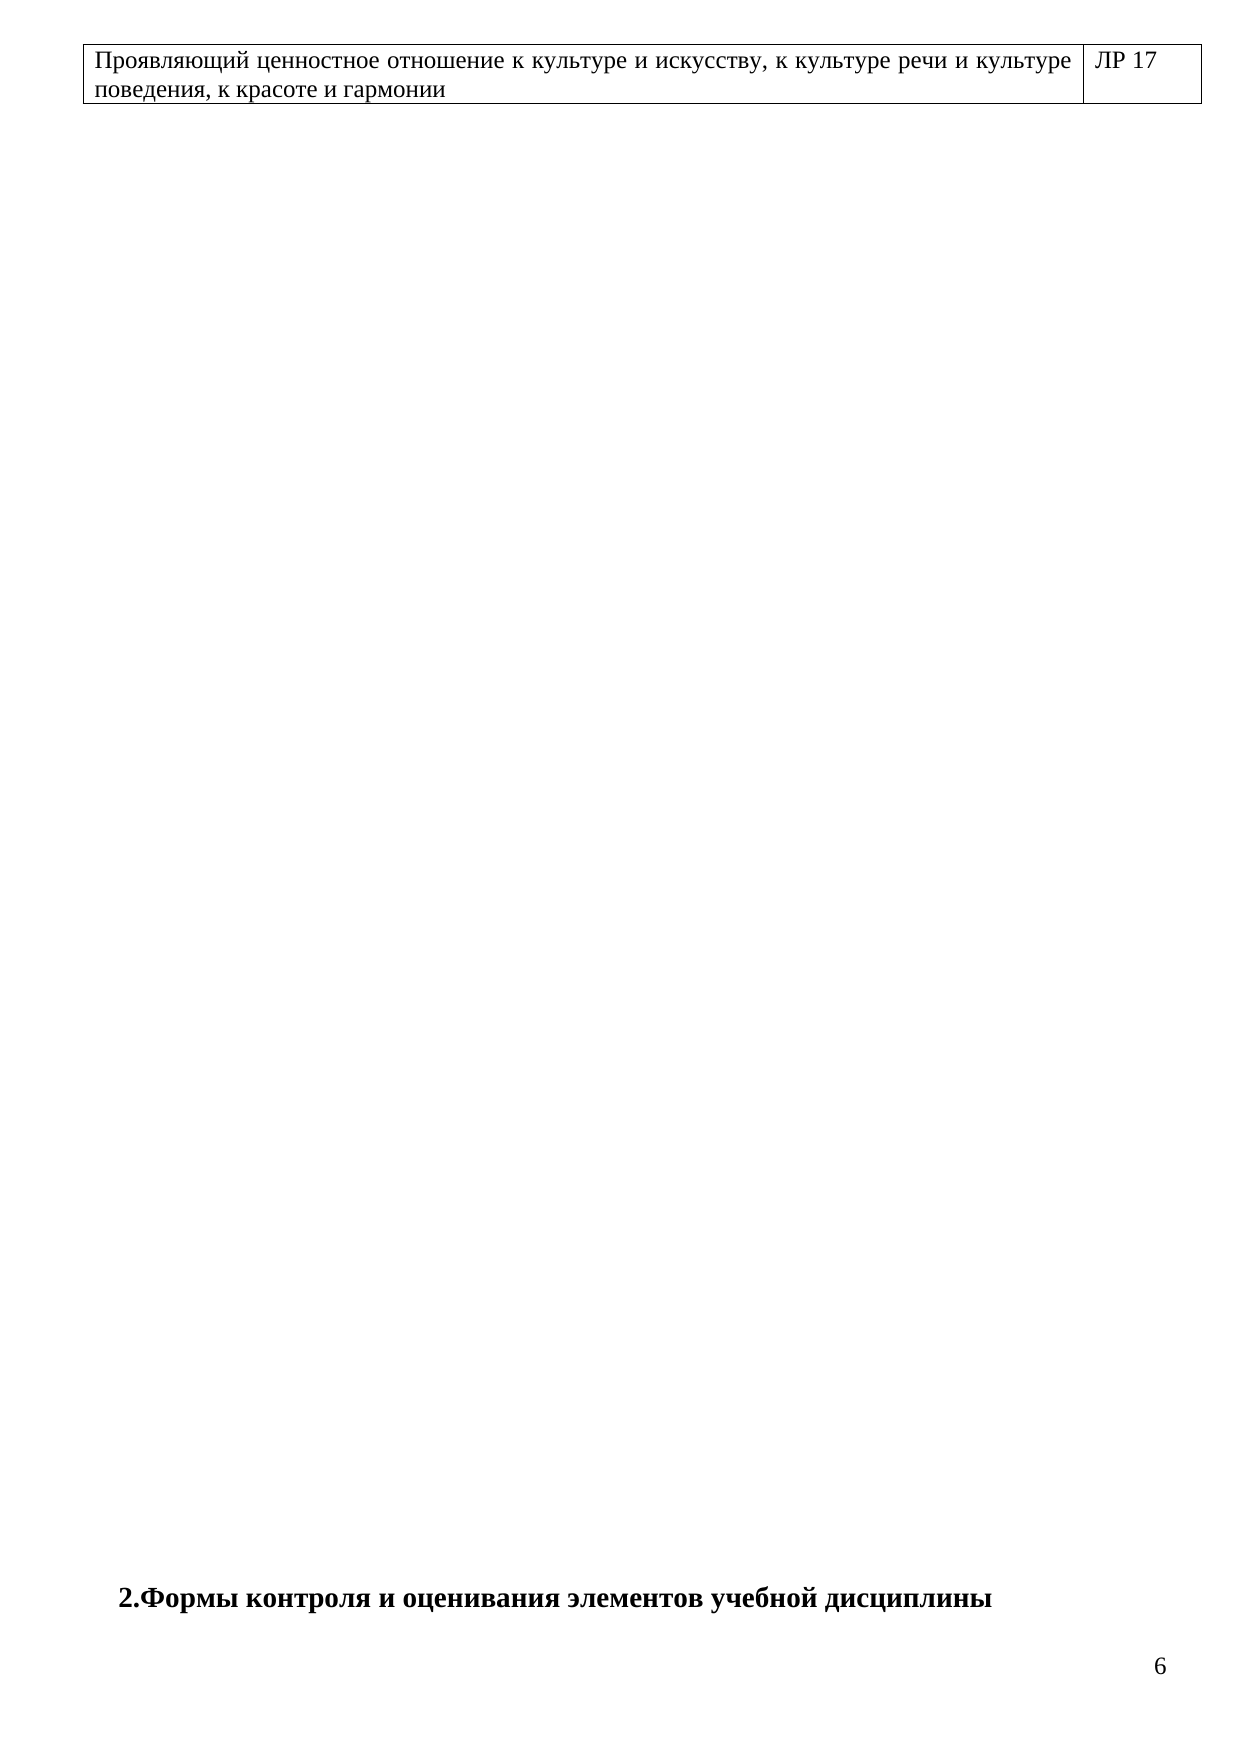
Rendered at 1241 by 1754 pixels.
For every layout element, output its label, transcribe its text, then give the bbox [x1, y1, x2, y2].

text 2.Формы контроля и оценивания элементов учебной дисциплины [118, 1580, 1167, 1613]
table_cell Проявляющий ценностное отношение к культуре и искусству, к культуре речи и культуре поведения, к красоте и гармонии [84, 45, 1083, 103]
table_cell ЛР 17 [1084, 45, 1201, 103]
